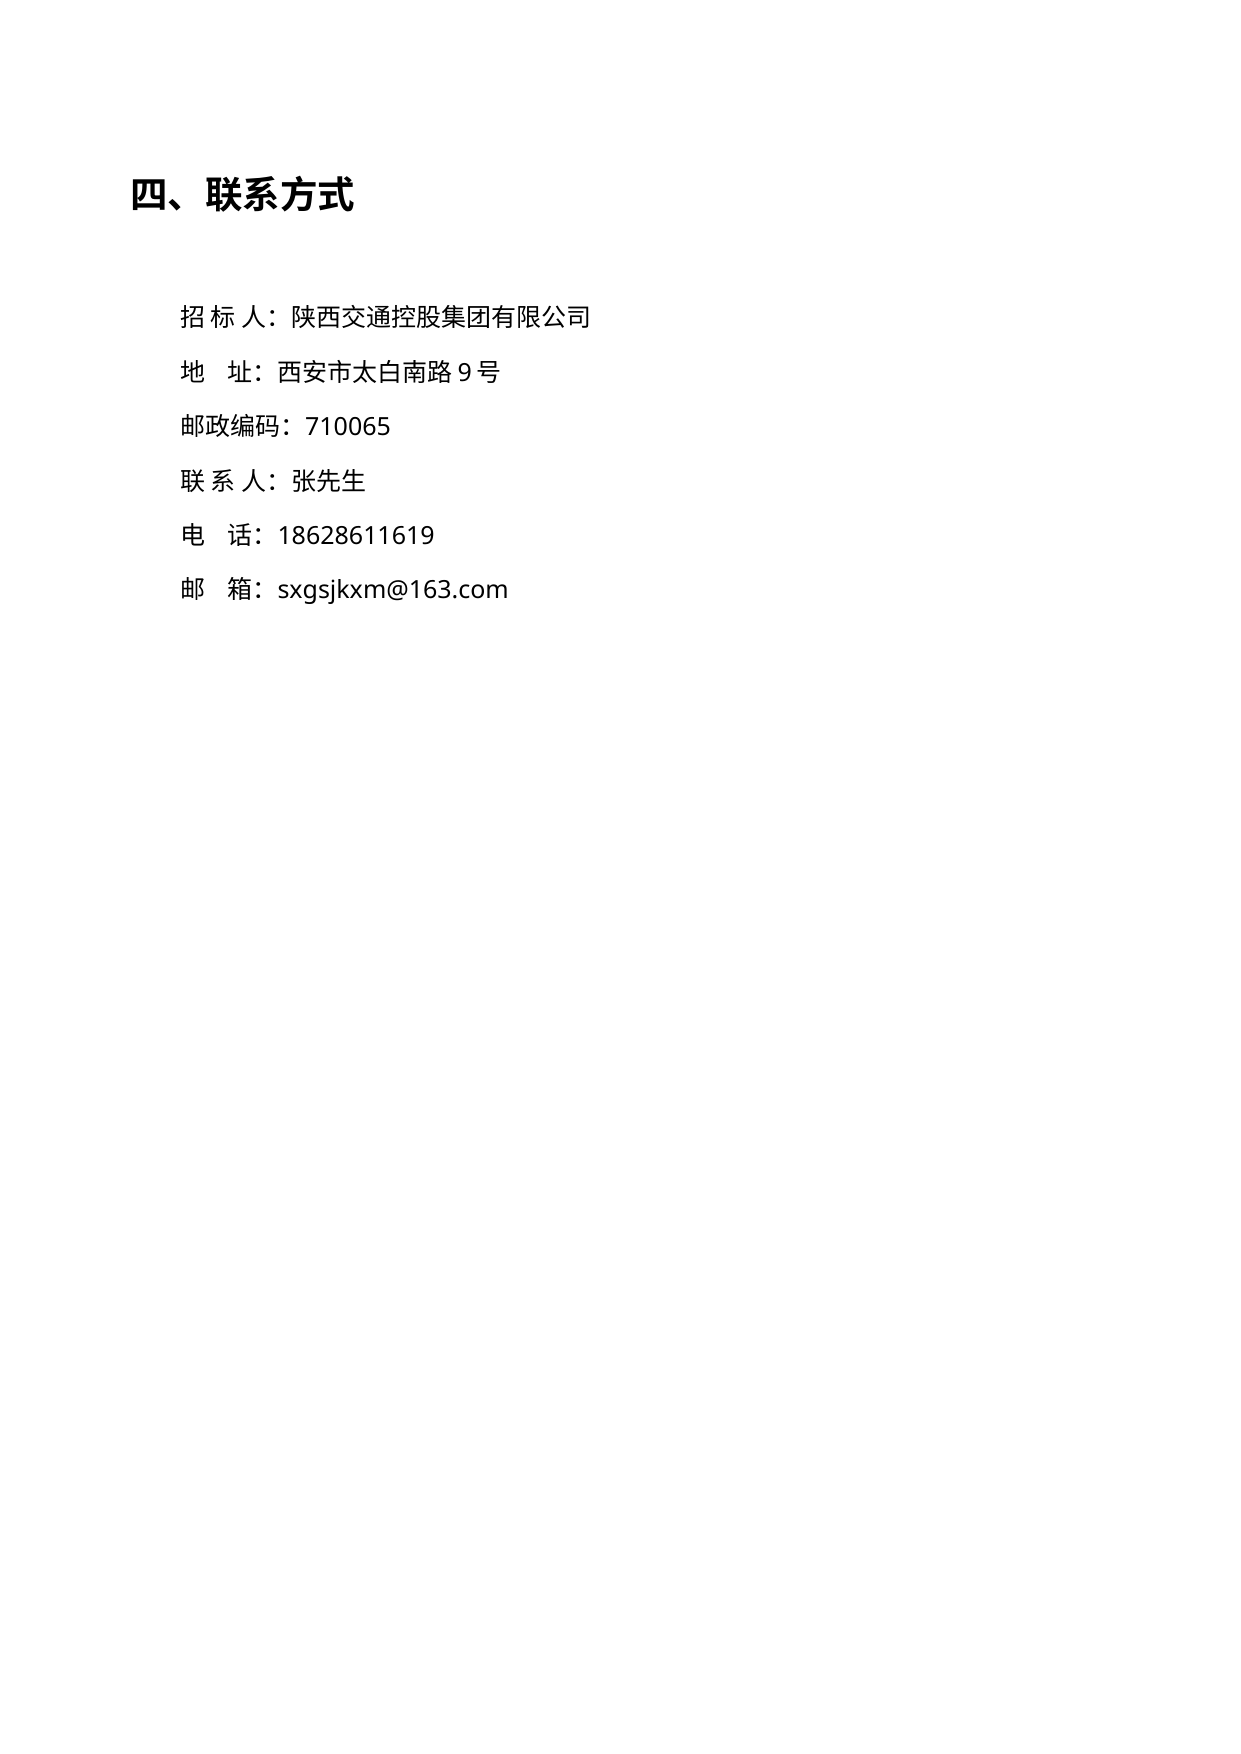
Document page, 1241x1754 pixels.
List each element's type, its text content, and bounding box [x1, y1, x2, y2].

text 招 标 人：陕西交通控股集团有限公司 [130, 298, 1110, 334]
text 四、联系方式 [130, 165, 1110, 220]
text 电 话：18628611619 [130, 515, 1110, 552]
text 地 址：西安市太白南路9号 [130, 352, 1110, 388]
text 联 系 人：张先生 [130, 461, 1110, 497]
text 邮 箱：sxgsjkxm@163.com [130, 570, 1110, 606]
text 邮政编码：710065 [130, 407, 1110, 443]
